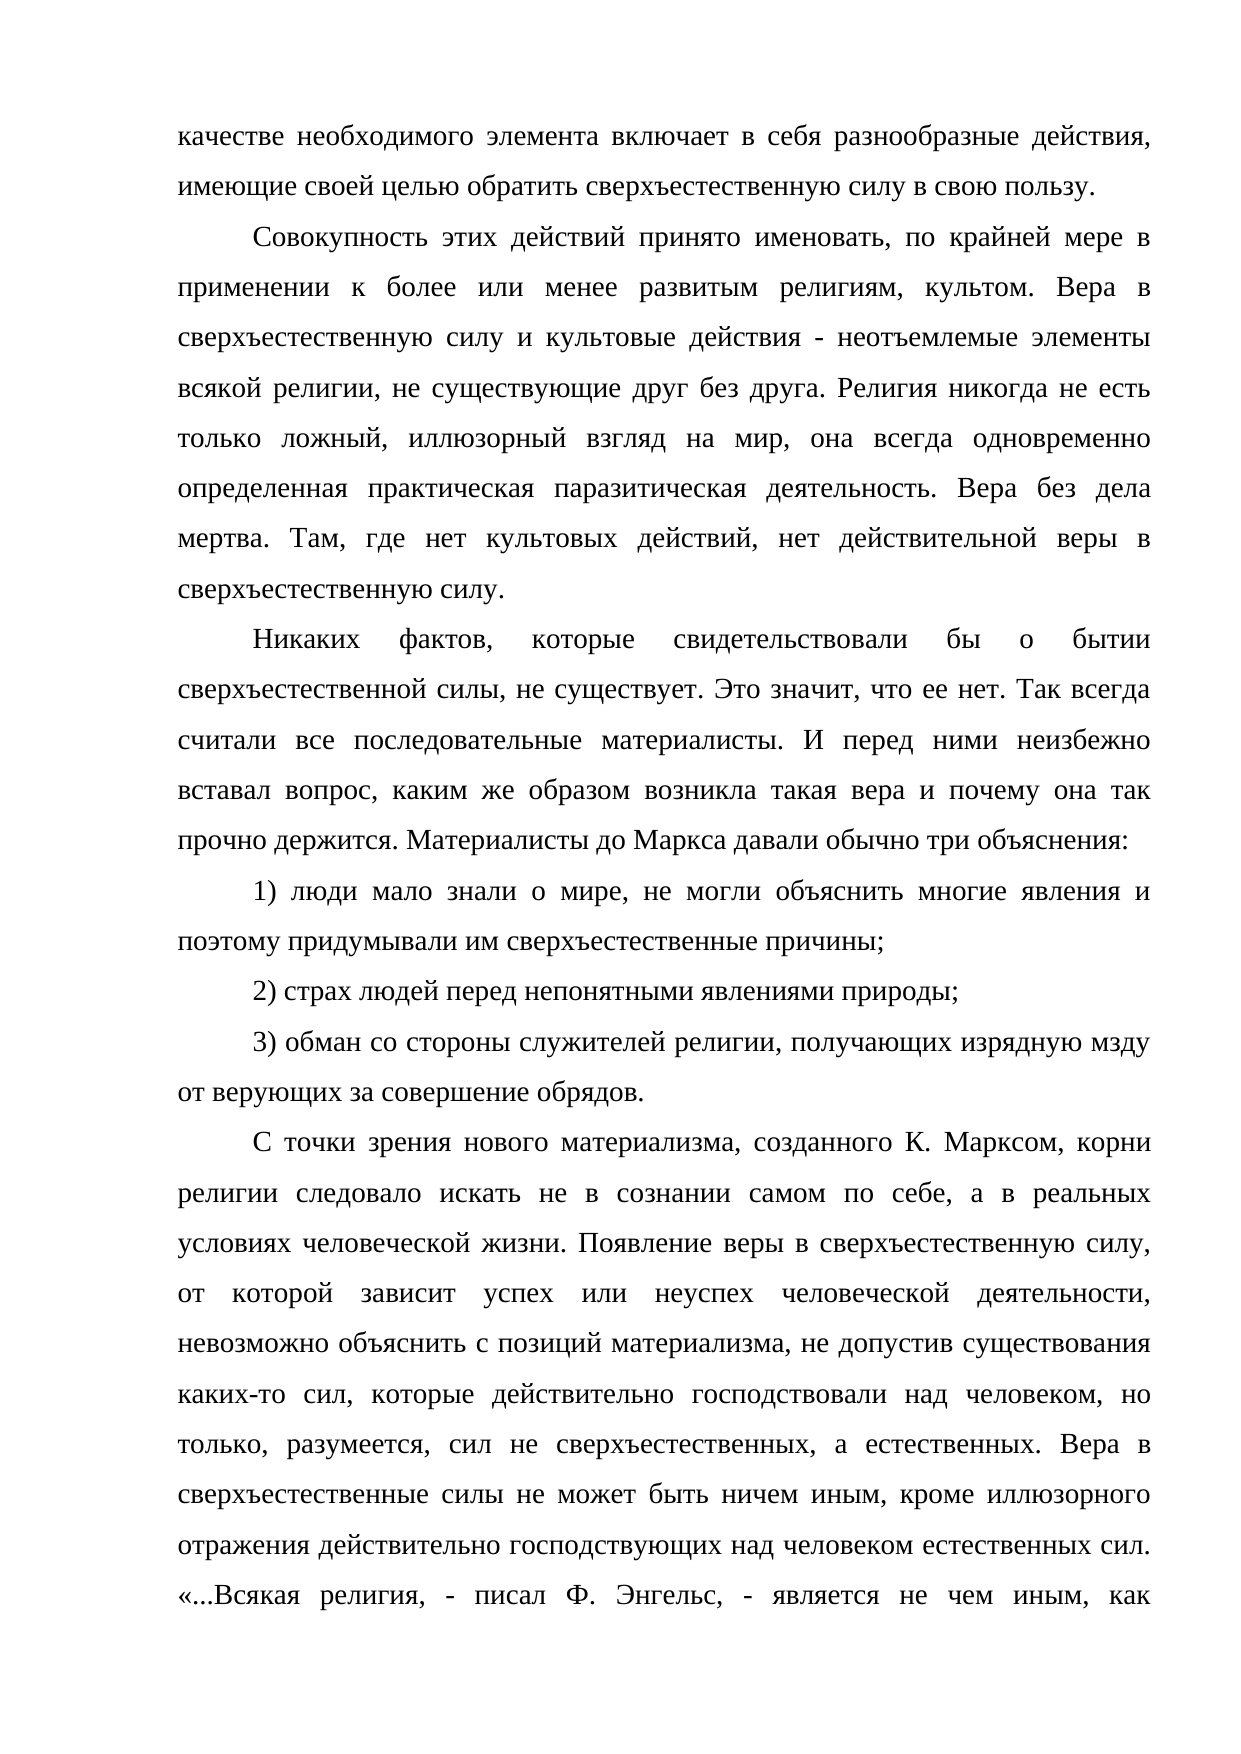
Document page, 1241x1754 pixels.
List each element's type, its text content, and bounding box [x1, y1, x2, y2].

text 2) страх людей перед непонятными явлениями природы; [177, 973, 1152, 1007]
text 3) обман со стороны служителей религии, получающих изрядную мзду от верующих за совершение обрядов. [177, 1024, 1152, 1108]
text Никаких фактов, которые свидетельствовали бы о бытии сверхъестественной силы, не существует. Это значит, что ее нет. Так всегда считали все последовательные материалисты. И перед ними неизбежно вставал вопрос, каким же образом возникла такая вера и почему она так прочно держится. Материалисты до Маркса давали обычно три объяснения: [177, 621, 1152, 856]
text 1) люди мало знали о мире, не могли объяснить многие явления и поэтому придумывали им сверхъестественные причины; [177, 873, 1152, 957]
text Совокупность этих действий принято именовать, по крайней мере в применении к более или менее развитым религиям, культом. Вера в сверхъестественную силу и культовые действия - неотъемлемые элементы всякой религии, не существующие друг без друга. Религия никогда не есть только ложный, иллюзорный взгляд на мир, она всегда одновременно определенная практическая паразитическая деятельность. Вера без дела мертва. Там, где нет культовых действий, нет действительной веры в сверхъестественную силу. [177, 219, 1152, 604]
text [177, 1124, 1152, 1611]
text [177, 118, 1152, 202]
